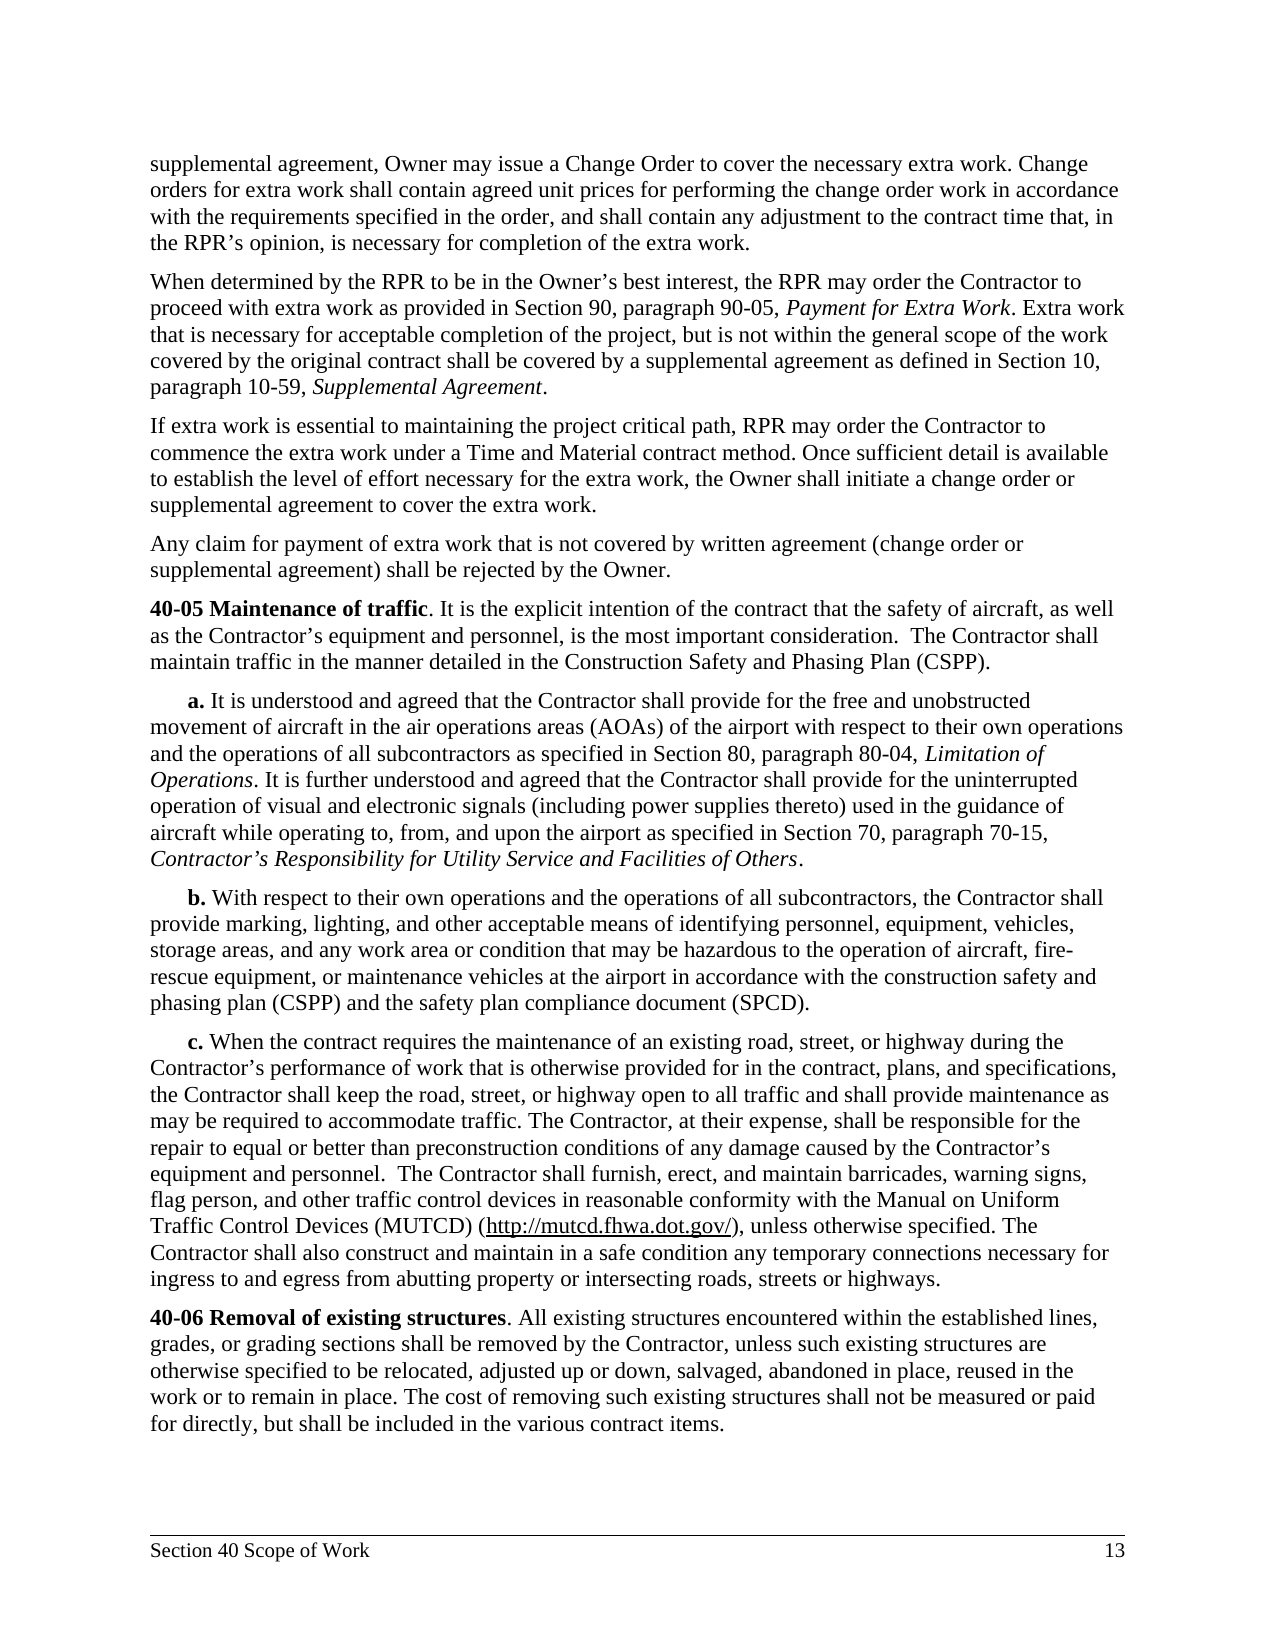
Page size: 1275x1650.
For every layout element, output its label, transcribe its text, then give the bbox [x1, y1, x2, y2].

text When determined by the RPR to be in the Owner’s best interest, the RPR may order the Contractor to proceed with extra work as provided in Section 90, paragraph 90-05, Payment for Extra Work. Extra work that is necessary for acceptable completion of the project, but is not within the general scope of the work covered by the original contract shall be covered by a supplemental agreement as defined in Section 10, paragraph 10-59, Supplemental Agreement. [150, 268, 1125, 400]
text 40-05 Maintenance of traffic. It is the explicit intention of the contract that the safety of aircraft, as well as the Contractor’s equipment and personnel, is the most important consideration. The Contractor shall maintain traffic in the manner detailed in the Construction Safety and Phasing Plan (CSPP). [150, 595, 1125, 674]
text Any claim for payment of extra work that is not covered by written agreement (change order or supplemental agreement) shall be rejected by the Owner. [150, 530, 1125, 583]
text c. When the contract requires the maintenance of an existing road, street, or highway during the Contractor’s performance of work that is otherwise provided for in the contract, plans, and specifications, the Contractor shall keep the road, street, or highway open to all traffic and shall provide maintenance as may be required to accommodate traffic. The Contractor, at their expense, shall be responsible for the repair to equal or better than preconstruction conditions of any damage caused by the Contractor’s equipment and personnel. The Contractor shall furnish, erect, and maintain barricades, warning signs, flag person, and other traffic control devices in reasonable conformity with the Manual on Uniform Traffic Control Devices (MUTCD) (http://mutcd.fhwa.dot.gov/), unless otherwise specified. The Contractor shall also construct and maintain in a safe condition any temporary connections necessary for ingress to and egress from abutting property or intersecting roads, streets or highways. [150, 1028, 1125, 1292]
text b. With respect to their own operations and the operations of all subcontractors, the Contractor shall provide marking, lighting, and other acceptable means of identifying personnel, equipment, vehicles, storage areas, and any work area or condition that may be hazardous to the operation of aircraft, fire-rescue equipment, or maintenance vehicles at the airport in accordance with the construction safety and phasing plan (CSPP) and the safety plan compliance document (SPCD). [150, 884, 1125, 1016]
text a. It is understood and agreed that the Contractor shall provide for the free and unobstructed movement of aircraft in the air operations areas (AOAs) of the airport with respect to their own operations and the operations of all subcontractors as specified in Section 80, paragraph 80-04, Limitation of Operations. It is further understood and agreed that the Contractor shall provide for the uninterrupted operation of visual and electronic signals (including power supplies thereto) used in the guidance of aircraft while operating to, from, and upon the airport as specified in Section 70, paragraph 70-15, Contractor’s Responsibility for Utility Service and Facilities of Others. [150, 687, 1125, 871]
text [150, 150, 1125, 255]
text If extra work is essential to maintaining the project critical path, RPR may order the Contractor to commence the extra work under a Time and Material contract method. Once sufficient detail is available to establish the level of effort necessary for the extra work, the Owner shall initiate a change order or supplemental agreement to cover the extra work. [150, 412, 1125, 518]
text 40-06 Removal of existing structures. All existing structures encountered within the established lines, grades, or grading sections shall be removed by the Contractor, unless such existing structures are otherwise specified to be relocated, adjusted up or down, salvaged, abandoned in place, reused in the work or to remain in place. The cost of removing such existing structures shall not be measured or paid for directly, but shall be included in the various contract items. [150, 1304, 1125, 1436]
